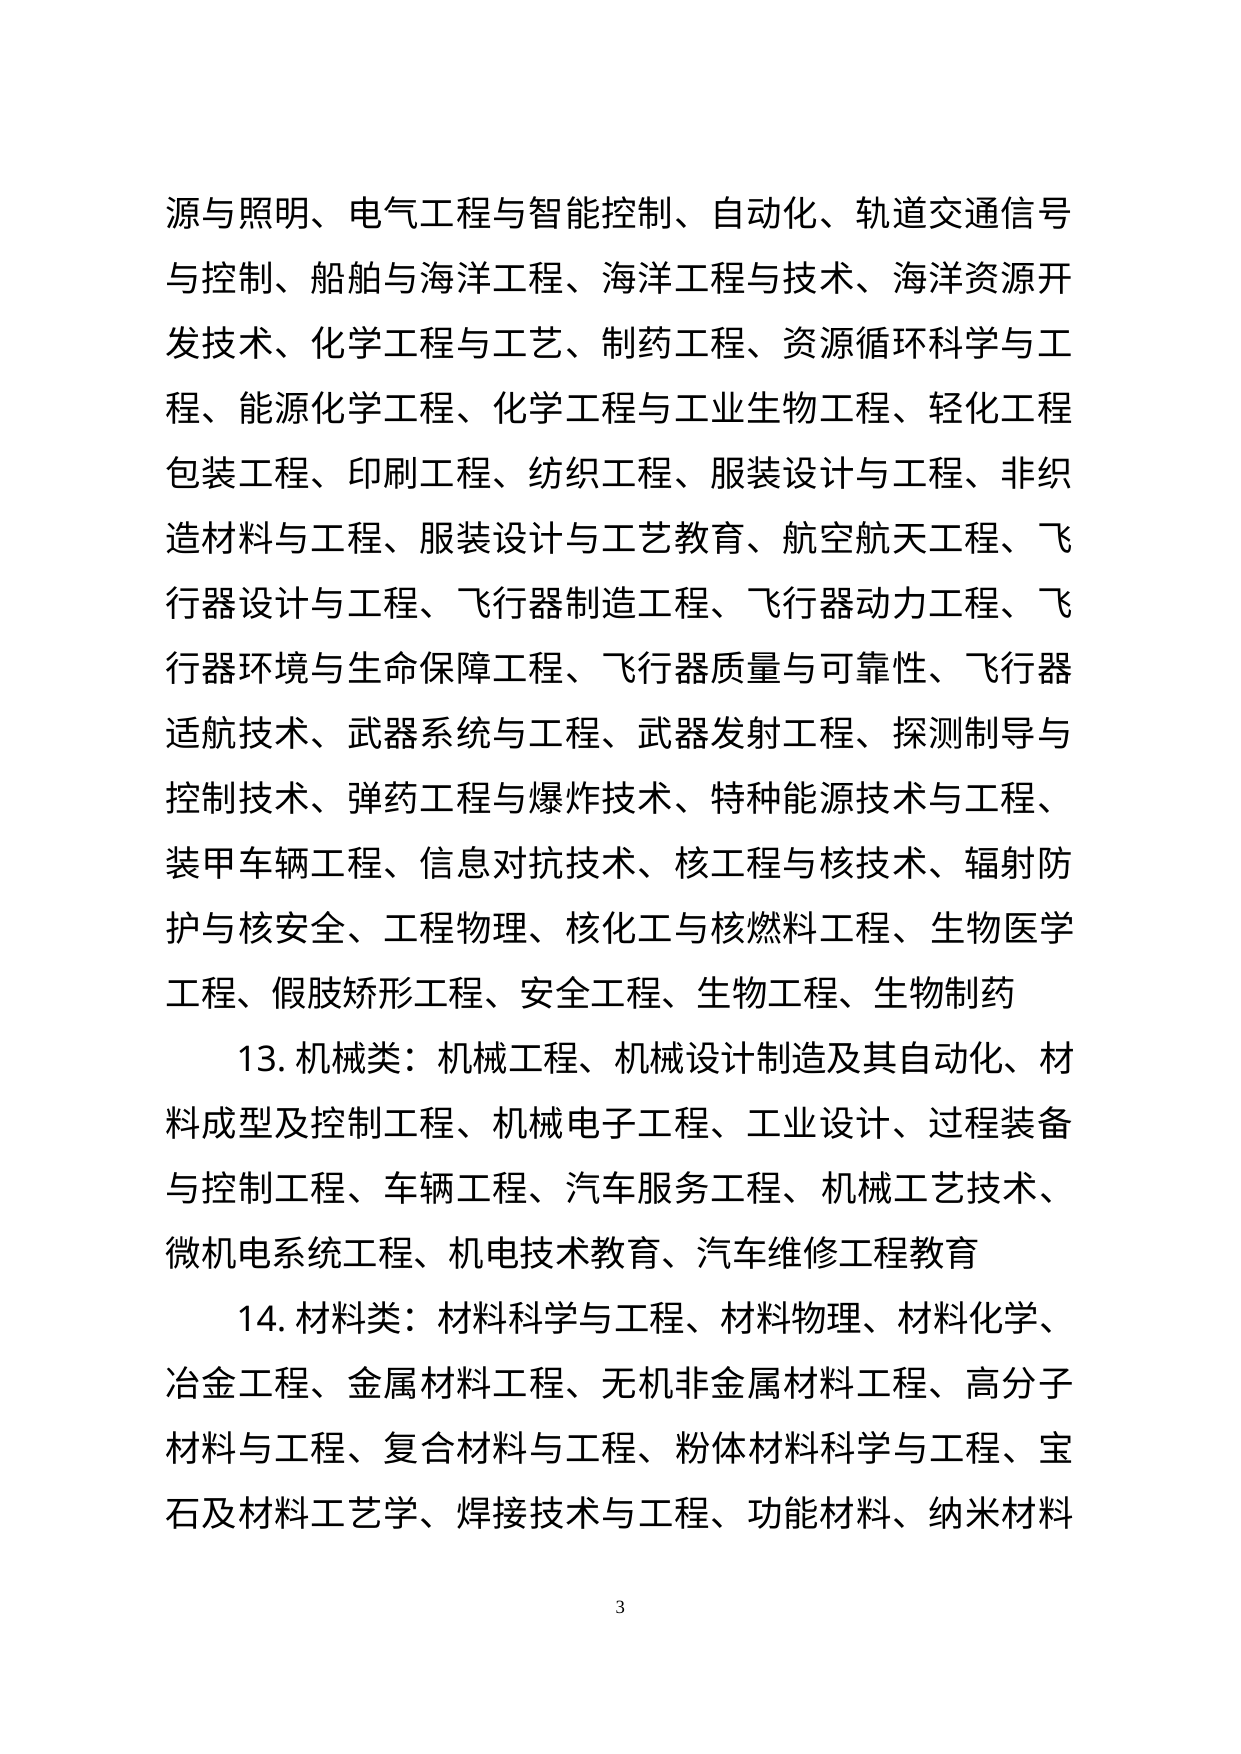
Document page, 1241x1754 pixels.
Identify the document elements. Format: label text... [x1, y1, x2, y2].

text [165, 178, 1075, 1023]
text 13. 机械类：机械工程、机械设计制造及其自动化、材料成型及控制工程、机械电子工程、工业设计、过程装备与控制工程、车辆工程、汽车服务工程、机械工艺技术、微机电系统工程、机电技术教育、汽车维修工程教育 [165, 1023, 1075, 1283]
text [165, 1283, 1075, 1543]
